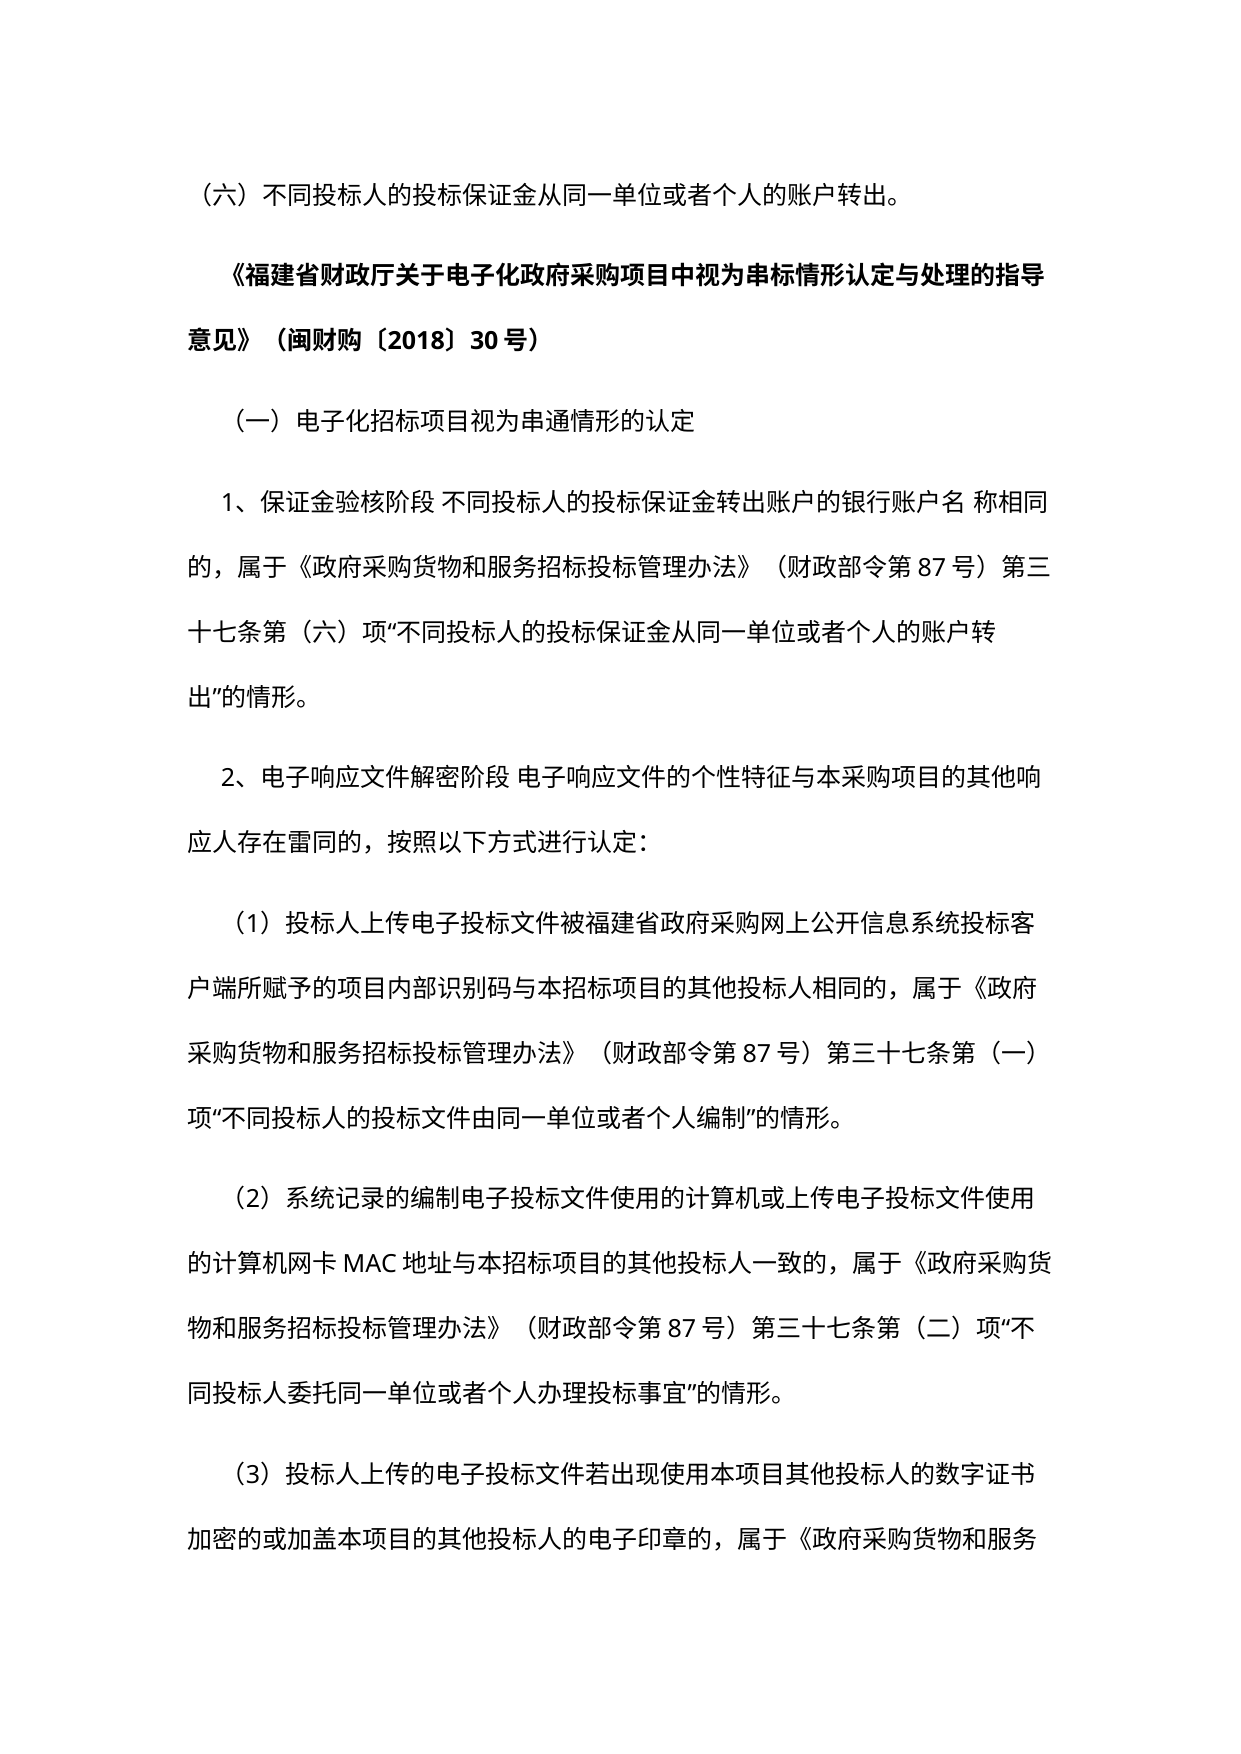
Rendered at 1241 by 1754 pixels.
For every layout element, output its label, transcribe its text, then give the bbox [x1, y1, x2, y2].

text 2、电子响应文件解密阶段 电子响应文件的个性特征与本采购项目的其他响应人存在雷同的，按照以下方式进行认定： [187, 744, 1053, 874]
text （1）投标人上传电子投标文件被福建省政府采购网上公开信息系统投标客户端所赋予的项目内部识别码与本招标项目的其他投标人相同的，属于《政府采购货物和服务招标投标管理办法》（财政部令第87号）第三十七条第（一）项“不同投标人的投标文件由同一单位或者个人编制”的情形。 [187, 890, 1053, 1150]
text 《福建省财政厅关于电子化政府采购项目中视为串标情形认定与处理的指导意见》（闽财购〔2018〕30号） [187, 243, 1053, 373]
text 1、保证金验核阶段 不同投标人的投标保证金转出账户的银行账户名 称相同的，属于《政府采购货物和服务招标投标管理办法》（财政部令第87号）第三十七条第（六）项“不同投标人的投标保证金从同一单位或者个人的账户转出”的情形。 [187, 469, 1053, 729]
text （六）不同投标人的投标保证金从同一单位或者个人的账户转出。 [187, 162, 1053, 227]
text （2）系统记录的编制电子投标文件使用的计算机或上传电子投标文件使用的计算机网卡MAC地址与本招标项目的其他投标人一致的，属于《政府采购货物和服务招标投标管理办法》（财政部令第87号）第三十七条第（二）项“不同投标人委托同一单位或者个人办理投标事宜”的情形。 [187, 1166, 1053, 1426]
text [187, 1441, 1053, 1571]
text （一）电子化招标项目视为串通情形的认定 [187, 388, 1053, 453]
